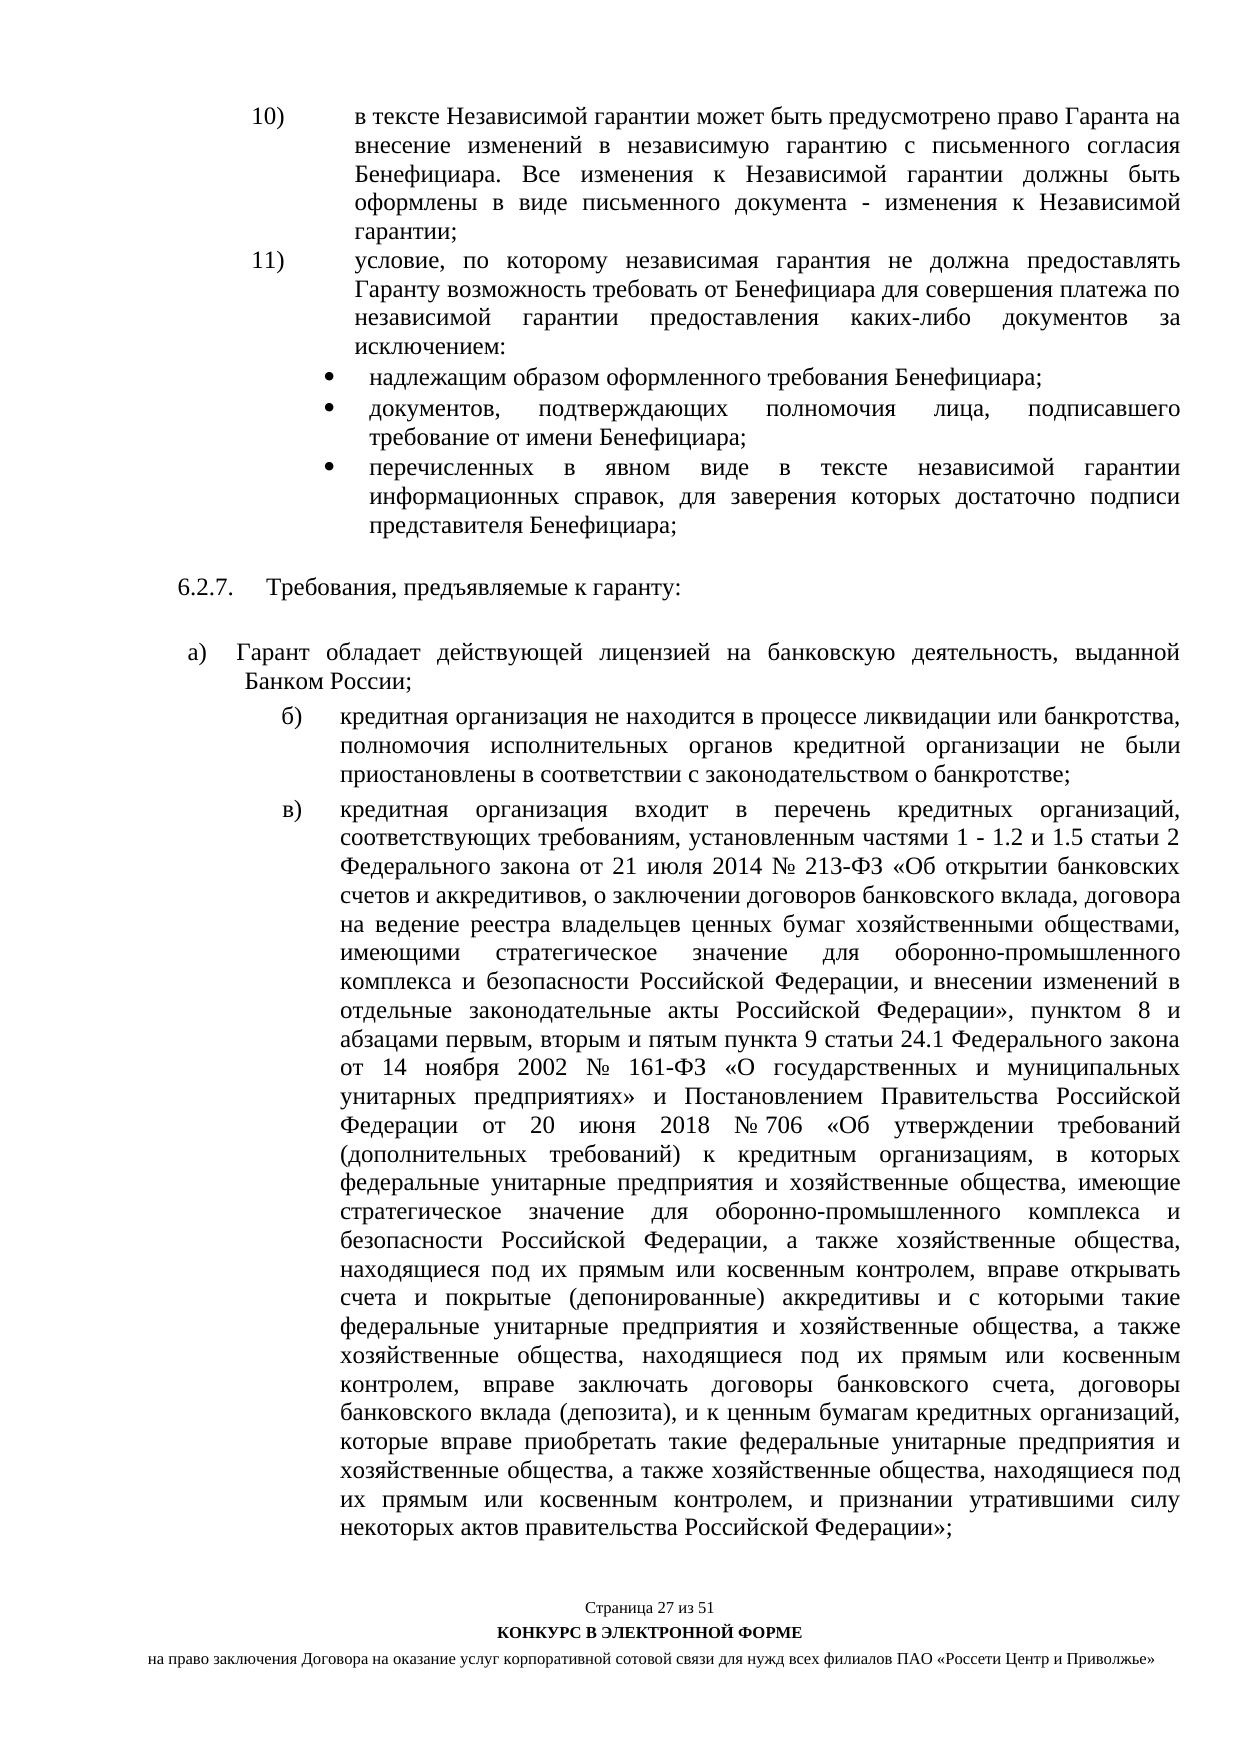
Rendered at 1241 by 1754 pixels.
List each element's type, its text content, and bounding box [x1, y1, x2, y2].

list документов, подтверждающих полномочия лица, подписавшего требование от имени Бенефициара; [325, 393, 1181, 450]
list условие, по которому независимая гарантия не должна предоставлять Гаранту возможность требовать от Бенефициара для совершения платежа по независимой гарантии предоставления каких-либо документов за исключением: [251, 245, 1181, 360]
list надлежащим образом оформленного требования Бенефициара; [325, 362, 1181, 391]
list кредитная организация входит в перечень кредитных организаций, соответствующих требованиям, установленным частями 1 - 1.2 и 1.5 статьи 2 Федерального закона от 21 июля 2014 № 213-ФЗ «Об открытии банковских счетов и аккредитивов, о заключении договоров банковского вклада, договора на ведение реестра владельцев ценных бумаг хозяйственными обществами, имеющими стратегическое значение для оборонно-промышленного комплекса и безопасности Российской Федерации, и внесении изменений в отдельные законодательные акты Российской Федерации», пунктом 8 и абзацами первым, вторым и пятым пункта 9 статьи 24.1 Федерального закона от 14 ноября 2002 № 161-ФЗ «О государственных и муниципальных унитарных предприятиях» и Постановлением Правительства Российской Федерации от 20 июня 2018 № 706 «Об утверждении требований (дополнительных требований) к кредитным организациям, в которых федеральные унитарные предприятия и хозяйственные общества, имеющие стратегическое значение для оборонно-промышленного комплекса и безопасности Российской Федерации, а также хозяйственные общества, находящиеся под их прямым или косвенным контролем, вправе открывать счета и покрытые (депонированные) аккредитивы и с которыми такие федеральные унитарные предприятия и хозяйственные общества, а также хозяйственные общества, находящиеся под их прямым или косвенным контролем, вправе заключать договоры банковского счета, договоры банковского вклада (депозита), и к ценным бумагам кредитных организаций, которые вправе приобретать такие федеральные унитарные предприятия и хозяйственные общества, а также хозяйственные общества, находящиеся под их прямым или косвенным контролем, и признании утратившими силу некоторых актов правительства Российской Федерации»; [302, 794, 1181, 1541]
list в тексте Независимой гарантии может быть предусмотрено право Гаранта на внесение изменений в независимую гарантию с письменного согласия Бенефициара. Все изменения к Независимой гарантии должны быть оформлены в виде письменного документа - изменения к Независимой гарантии; [251, 101, 1181, 245]
list кредитная организация не находится в процессе ликвидации или банкротства, полномочия исполнительных органов кредитной организации не были приостановлены в соответствии с законодательством о банкротстве; [302, 701, 1181, 787]
list перечисленных в явном виде в тексте независимой гарантии информационных справок, для заверения которых достаточно подписи представителя Бенефициара; [325, 452, 1181, 539]
subtitle Требования, предъявляемые к гаранту: [118, 572, 1181, 600]
list Гарант обладает действующей лицензией на банковскую деятельность, выданной Банком России; [207, 637, 1181, 695]
